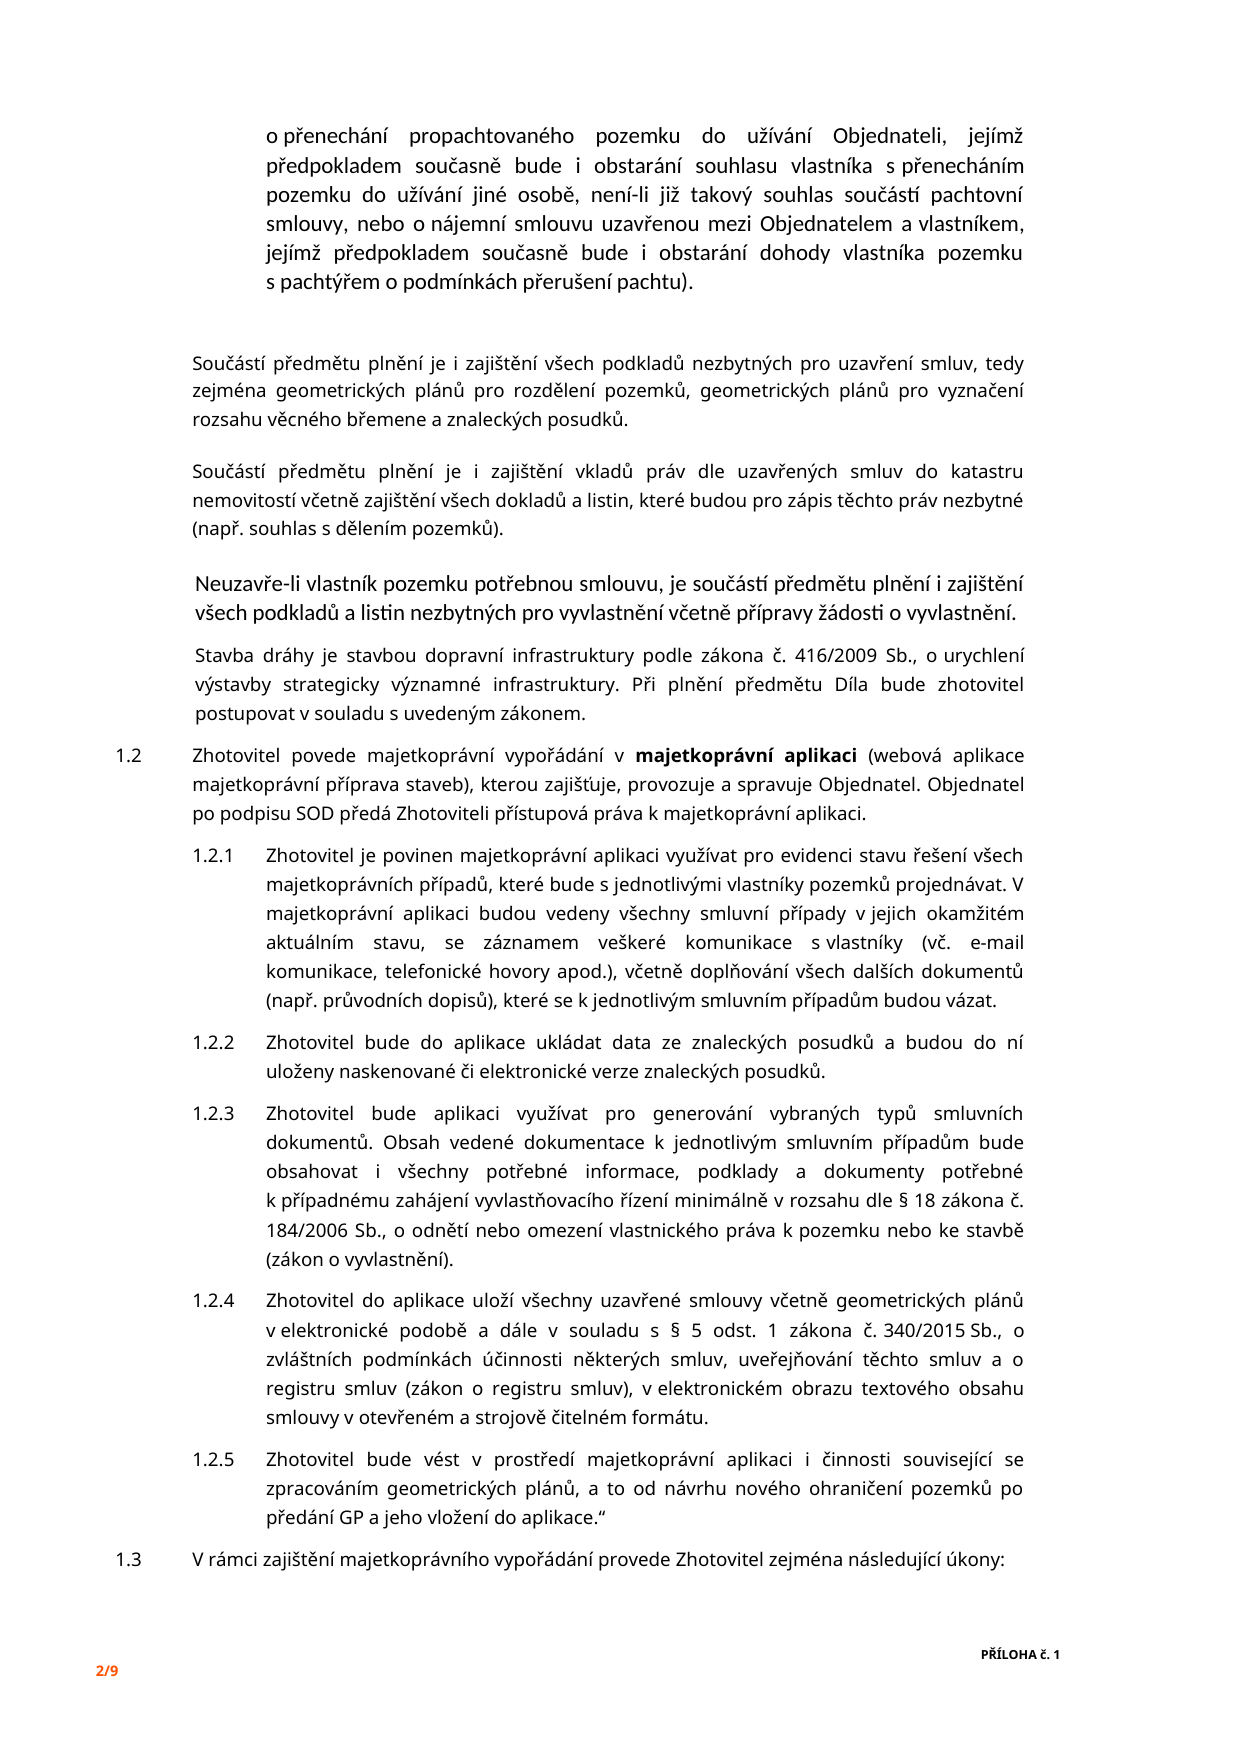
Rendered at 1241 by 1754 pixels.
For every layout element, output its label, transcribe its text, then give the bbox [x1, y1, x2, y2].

list Zhotovitel bude aplikaci využívat pro generování vybraných typů smluvních dokumentů. Obsah vedené dokumentace k jednotlivým smluvním případům bude obsahovat i všechny potřebné informace, podklady a dokumenty potřebné k případnému zahájení vyvlastňovacího řízení minimálně v rozsahu dle § 18 zákona č. 184/2006 Sb., o odnětí nebo omezení vlastnického práva k pozemku nebo ke stavbě (zákon o vyvlastnění). [192, 1097, 1024, 1272]
list Zhotovitel je povinen majetkoprávní aplikaci využívat pro evidenci stavu řešení všech majetkoprávních případů, které bude s jednotlivými vlastníky pozemků projednávat. V majetkoprávní aplikaci budou vedeny všechny smluvní případy v jejich okamžitém aktuálním stavu, se záznamem veškeré komunikace s vlastníky (vč. e-mail komunikace, telefonické hovory apod.), včetně doplňování všech dalších dokumentů (např. průvodních dopisů), které se k jednotlivým smluvním případům budou vázat. [192, 839, 1024, 1014]
text V rámci zajištění majetkoprávního vypořádání provede Zhotovitel zejména následující úkony: [115, 1543, 1024, 1572]
text Součástí předmětu plnění je i zajištění vkladů práv dle uzavřených smluv do katastru nemovitostí včetně zajištění všech dokladů a listin, které budou pro zápis těchto práv nezbytné (např. souhlas s dělením pozemků). [192, 459, 1024, 540]
list Neuzavře-li vlastník pozemku potřebnou smlouvu, je součástí předmětu plnění i zajištění všech podkladů a listin nezbytných pro vyvlastnění včetně přípravy žádosti o vyvlastnění. [195, 568, 1024, 626]
list Zhotovitel bude vést v prostředí majetkoprávní aplikaci i činnosti související se zpracováním geometrických plánů, a to od návrhu nového ohraničení pozemků po předání GP a jeho vložení do aplikace.“ [192, 1443, 1024, 1530]
text Zhotovitel povede majetkoprávní vypořádání v majetkoprávní aplikaci (webová aplikace majetkoprávní příprava staveb), kterou zajišťuje, provozuje a spravuje Objednatel. Objednatel po podpisu SOD předá Zhotoviteli přístupová práva k majetkoprávní aplikaci. [115, 739, 1024, 826]
list Zhotovitel do aplikace uloží všechny uzavřené smlouvy včetně geometrických plánů v elektronické podobě a dále v souladu s § 5 odst. 1 zákona č. 340/2015 Sb., o zvláštních podmínkách účinnosti některých smluv, uveřejňování těchto smluv a o registru smluv (zákon o registru smluv), v elektronickém obrazu textového obsahu smlouvy v otevřeném a strojově čitelném formátu. [192, 1284, 1024, 1430]
text Součástí předmětu plnění je i zajištění všech podkladů nezbytných pro uzavření smluv, tedy zejména geometrických plánů pro rozdělení pozemků, geometrických plánů pro vyznačení rozsahu věcného břemene a znaleckých posudků. [192, 350, 1024, 431]
list Zhotovitel bude do aplikace ukládat data ze znaleckých posudků a budou do ní uloženy naskenované či elektronické verze znaleckých posudků. [192, 1026, 1024, 1084]
list Stavba dráhy je stavbou dopravní infrastruktury podle zákona č. 416/2009 Sb., o urychlení výstavby strategicky významné infrastruktury. Při plnění předmětu Díla bude zhotovitel postupovat v souladu s uvedeným zákonem. [195, 639, 1024, 726]
